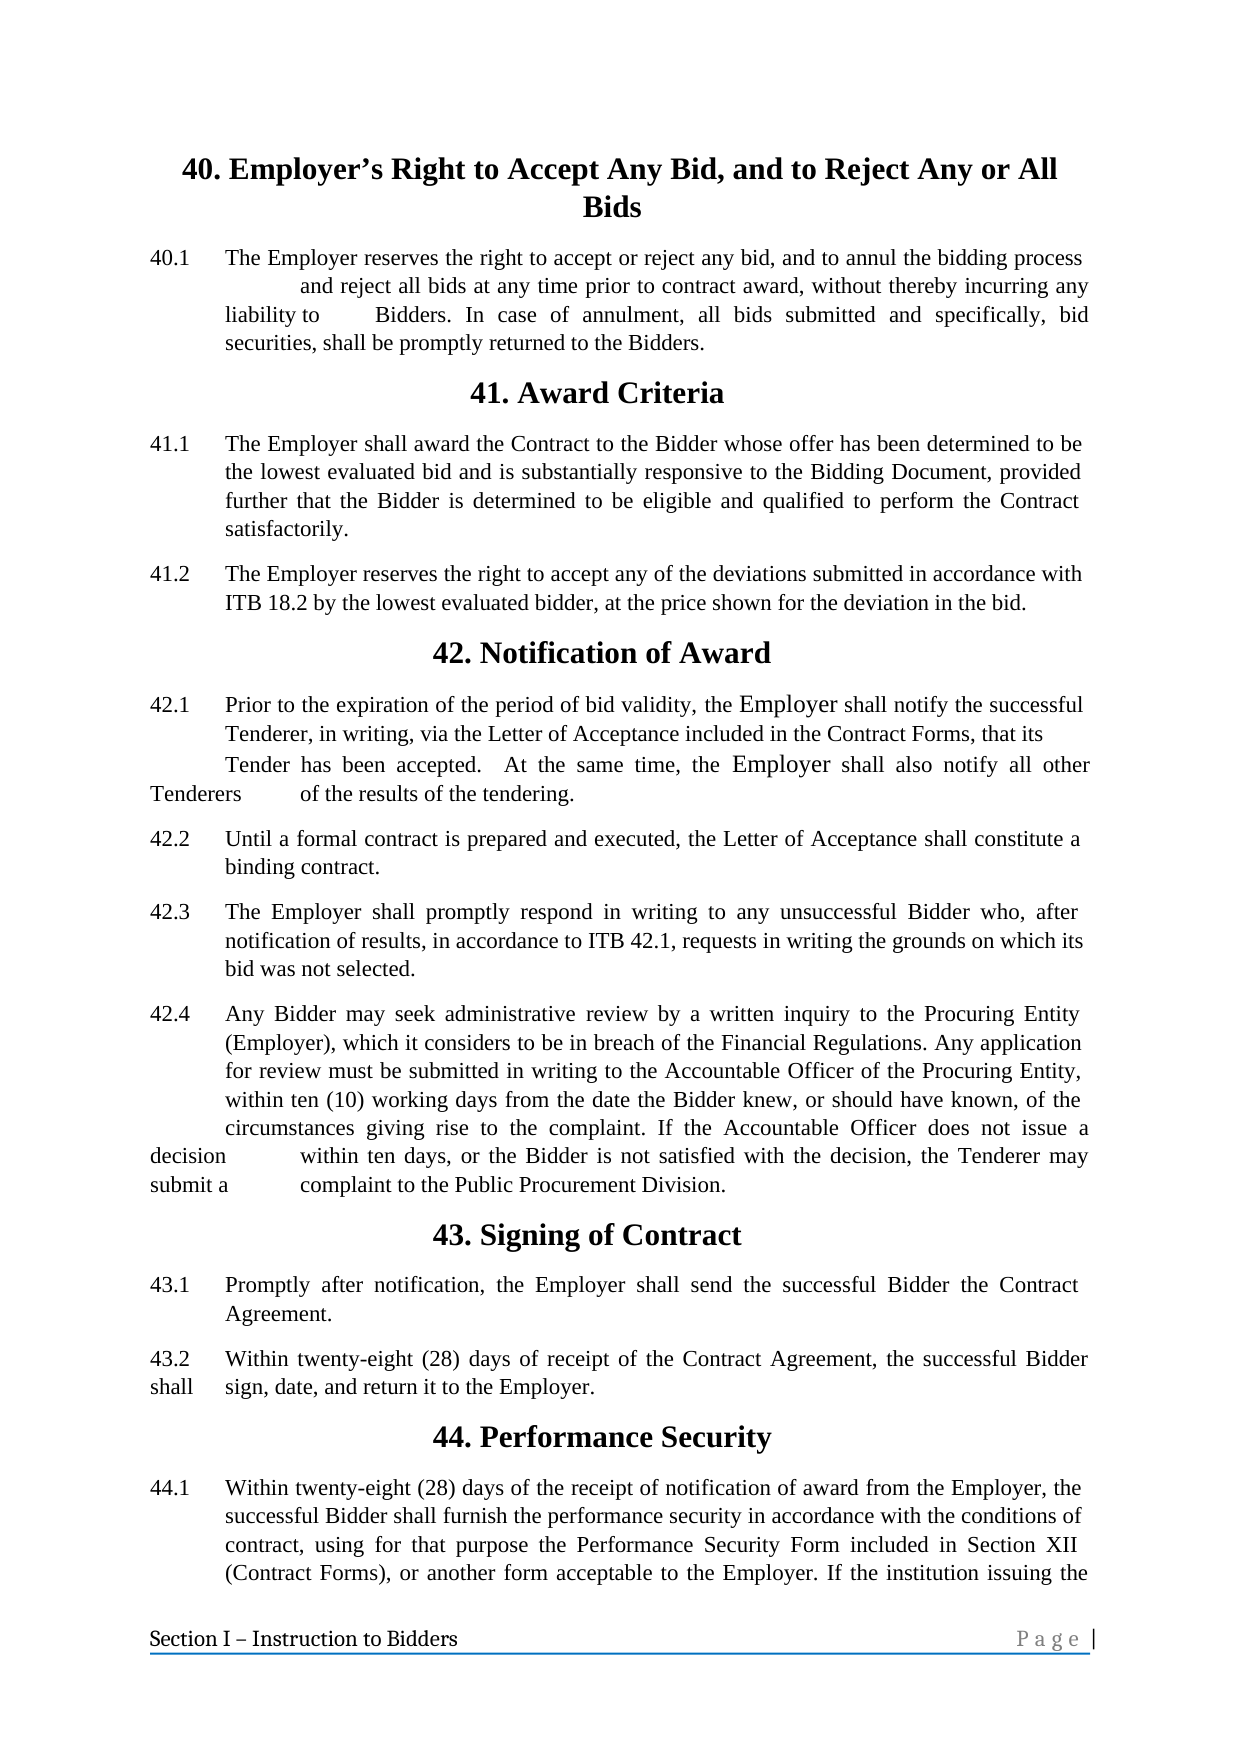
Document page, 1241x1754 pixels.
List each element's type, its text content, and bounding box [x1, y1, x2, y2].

text 43.1 Promptly after notification, the Employer shall send the successful Bidder the Contract Agreement. [150, 1271, 1090, 1326]
text 42.2 Until a formal contract is prepared and executed, the Letter of Acceptance shall constitute a binding contract. [150, 825, 1090, 879]
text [150, 1474, 1090, 1586]
subtitle Notification of Award [150, 634, 1090, 670]
text 42.4 Any Bidder may seek administrative review by a written inquiry to the Procuring Entity (Employer), which it considers to be in breach of the Financial Regulations. Any application for review must be submitted in writing to the Accountable Officer of the Procuring Entity, within ten (10) working days from the date the Bidder knew, or should have known, of the circumstances giving rise to the complaint. If the Accountable Officer does not issue a decision within ten days, or the Bidder is not satisfied with the decision, the Tenderer may submit a complaint to the Public Procurement Division. [150, 1000, 1090, 1197]
text 42.1 Prior to the expiration of the period of bid validity, the Employer shall notify the successful Tenderer, in writing, via the Letter of Acceptance included in the Contract Forms, that its Tender has been accepted. At the same time, the Employer shall also notify all other Tenderers of the results of the tendering. [150, 689, 1090, 806]
text 40.1 The Employer reserves the right to accept or reject any bid, and to annul the bidding process and reject all bids at any time prior to contract award, without thereby incurring any liability to Bidders. In case of annulment, all bids submitted and specifically, bid securities, shall be promptly returned to the Bidders. [150, 244, 1090, 356]
text 42.3 The Employer shall promptly respond in writing to any unsuccessful Bidder who, after notification of results, in accordance to ITB 42.1, requests in writing the grounds on which its bid was not selected. [150, 898, 1090, 982]
text 41.1 The Employer shall award the Contract to the Bidder whose offer has been determined to be the lowest evaluated bid and is substantially responsive to the Bidding Document, provided further that the Bidder is determined to be eligible and qualified to perform the Contract satisfactorily. [150, 430, 1090, 542]
subtitle Performance Security [150, 1418, 1090, 1454]
subtitle Employer’s Right to Accept Any Bid, and to Reject Any or All Bids [150, 150, 1090, 225]
subtitle Signing of Contract [150, 1216, 1090, 1252]
text 41.2 The Employer reserves the right to accept any of the deviations submitted in accordance with ITB 18.2 by the lowest evaluated bidder, at the price shown for the deviation in the bid. [150, 560, 1090, 615]
subtitle Award Criteria [150, 374, 1090, 411]
text 43.2 Within twenty-eight (28) days of receipt of the Contract Agreement, the successful Bidder shall sign, date, and return it to the Employer. [150, 1345, 1090, 1400]
